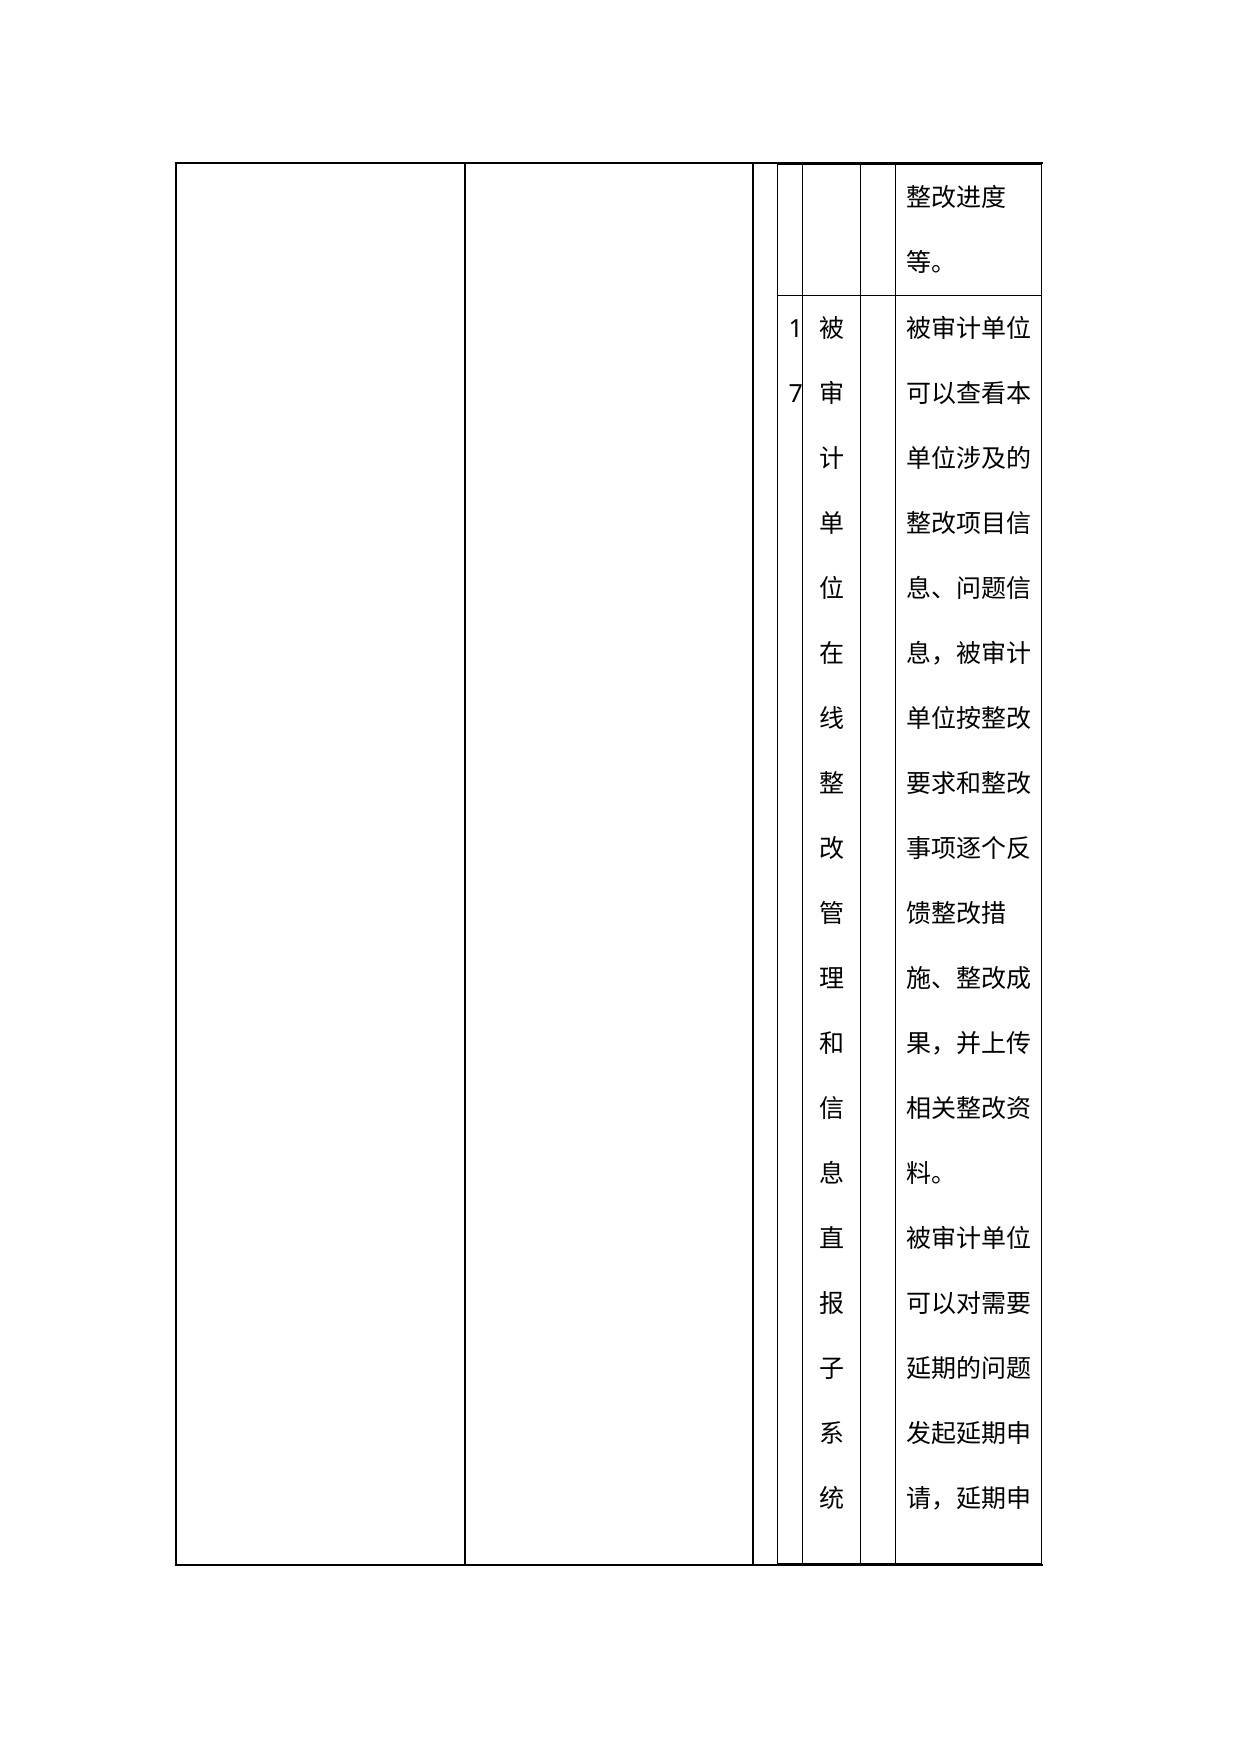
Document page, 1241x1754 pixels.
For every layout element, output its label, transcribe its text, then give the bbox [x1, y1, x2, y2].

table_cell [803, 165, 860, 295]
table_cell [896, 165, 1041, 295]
table_cell 1 [177, 164, 464, 1564]
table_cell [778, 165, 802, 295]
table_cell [803, 296, 860, 1563]
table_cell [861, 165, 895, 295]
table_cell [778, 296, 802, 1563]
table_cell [861, 296, 895, 1563]
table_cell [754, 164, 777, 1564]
table_cell [466, 164, 752, 1564]
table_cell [896, 296, 1041, 1563]
